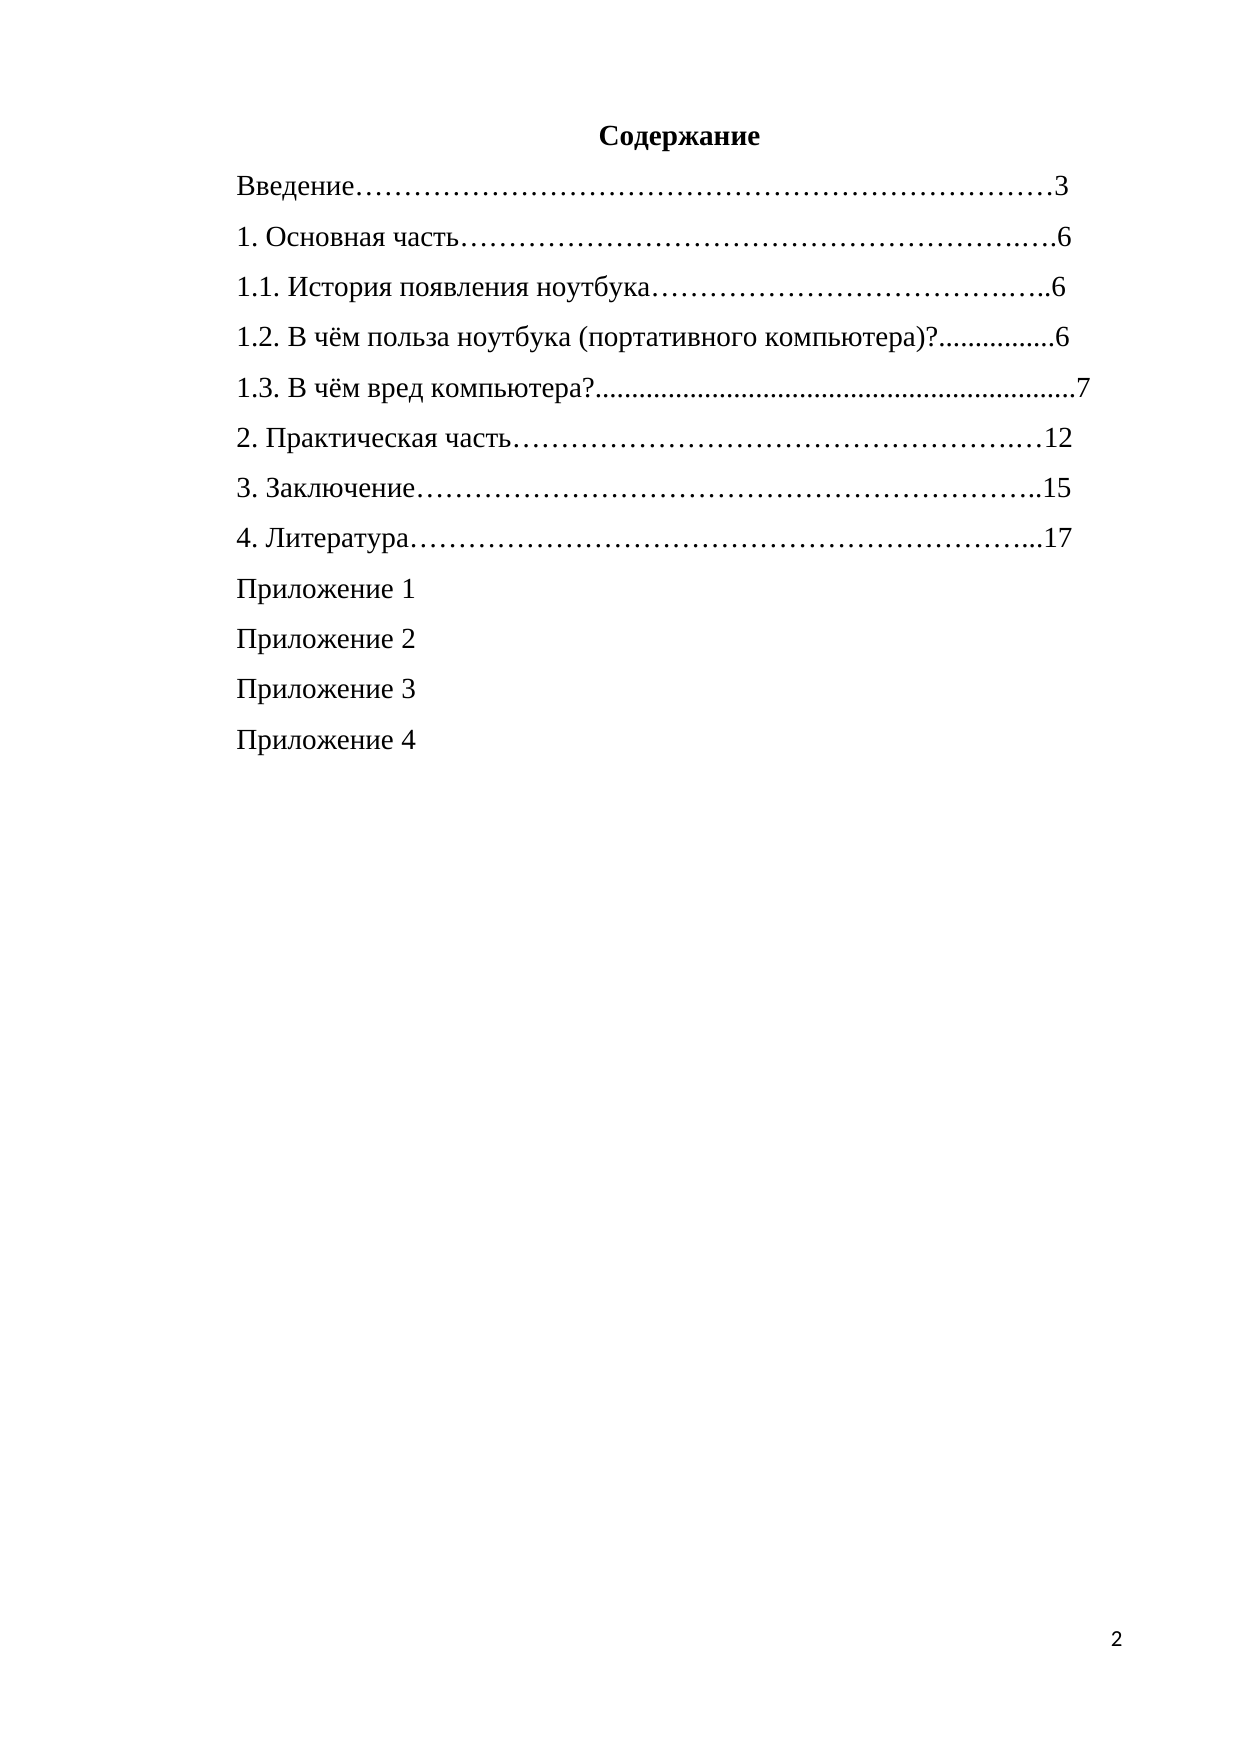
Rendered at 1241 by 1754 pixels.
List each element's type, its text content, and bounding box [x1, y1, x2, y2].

text 1. Основная часть………………………………………………….….6 [177, 219, 1122, 252]
text 2. Практическая часть…………………………………………….…12 [177, 420, 1122, 453]
text Приложение 1 [177, 571, 1122, 604]
text 1.2. В чём польза ноутбука (портативного компьютера)?................6 [177, 319, 1122, 353]
text Содержание [177, 118, 1122, 152]
text 1.3. В чём вред компьютера?..................................................................7 [177, 370, 1122, 403]
text Введение………………………………………………………………3 [177, 168, 1122, 202]
text Приложение 2 [177, 621, 1122, 655]
text Приложение 4 [177, 722, 1122, 755]
text 4. Литература………………………………………………………...17 [177, 521, 1122, 554]
text 3. Заключение………………………………………………………..15 [177, 470, 1122, 504]
text 1.1. История появления ноутбука……………………………….…..6 [177, 269, 1122, 303]
text Приложение 3 [177, 672, 1122, 705]
